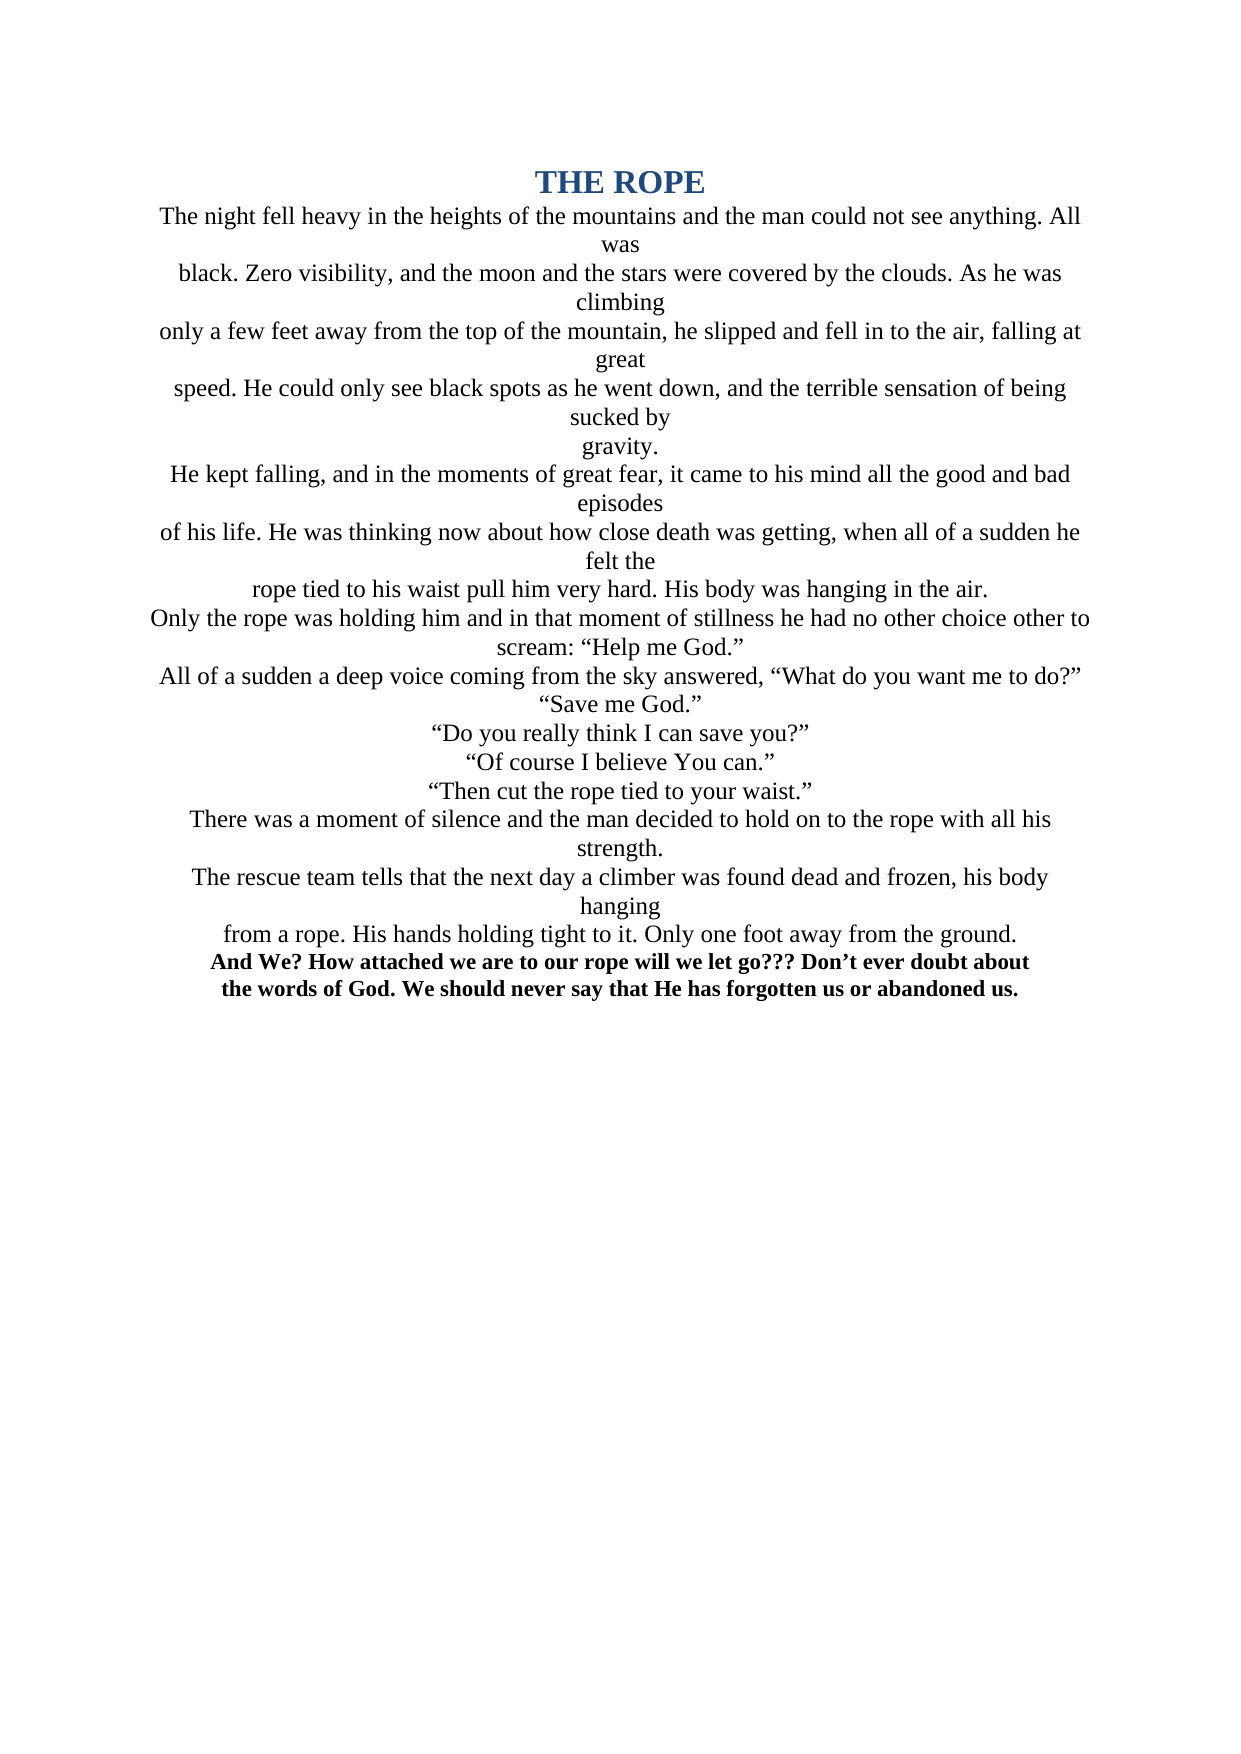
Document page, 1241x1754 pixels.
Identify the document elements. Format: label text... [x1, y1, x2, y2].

text only a few feet away from the top of the mountain, he slipped and fell in to the air, falling at great [150, 316, 1090, 373]
text There was a moment of silence and the man decided to hold on to the rope with all his strength. [150, 804, 1090, 862]
text speed. He could only see black spots as he went down, and the terrible sensation of being sucked by [150, 373, 1090, 431]
text the words of God. We should never say that He has forgotten us or abandoned us. [150, 975, 1090, 1001]
text He kept falling, and in the moments of great fear, it came to his mind all the good and bad episodes [150, 459, 1090, 517]
text rope tied to his waist pull him very hard. His body was hanging in the air. [150, 574, 1090, 603]
text The rescue team tells that the next day a climber was found dead and frozen, his body hanging [150, 862, 1090, 919]
text black. Zero visibility, and the moon and the stars were covered by the clouds. As he was climbing [150, 258, 1090, 316]
text “Save me God.” [150, 689, 1090, 718]
text scream: “Help me God.” [150, 632, 1090, 661]
text The night fell heavy in the heights of the mountains and the man could not see anything. All was [150, 201, 1090, 258]
subtitle THE ROPE [150, 162, 1090, 201]
text All of a sudden a deep voice coming from the sky answered, “What do you want me to do?” [150, 661, 1090, 689]
text of his life. He was thinking now about how close death was getting, when all of a sudden he felt the [150, 517, 1090, 574]
text “Of course I believe You can.” [150, 747, 1090, 776]
text And We? How attached we are to our rope will we let go??? Don’t ever doubt about [150, 948, 1090, 975]
text gravity. [150, 431, 1090, 459]
text Only the rope was holding him and in that moment of stillness he had no other choice other to [150, 603, 1090, 632]
text “Do you really think I can save you?” [150, 718, 1090, 747]
text from a rope. His hands holding tight to it. Only one foot away from the ground. [150, 919, 1090, 948]
text “Then cut the rope tied to your waist.” [150, 776, 1090, 804]
